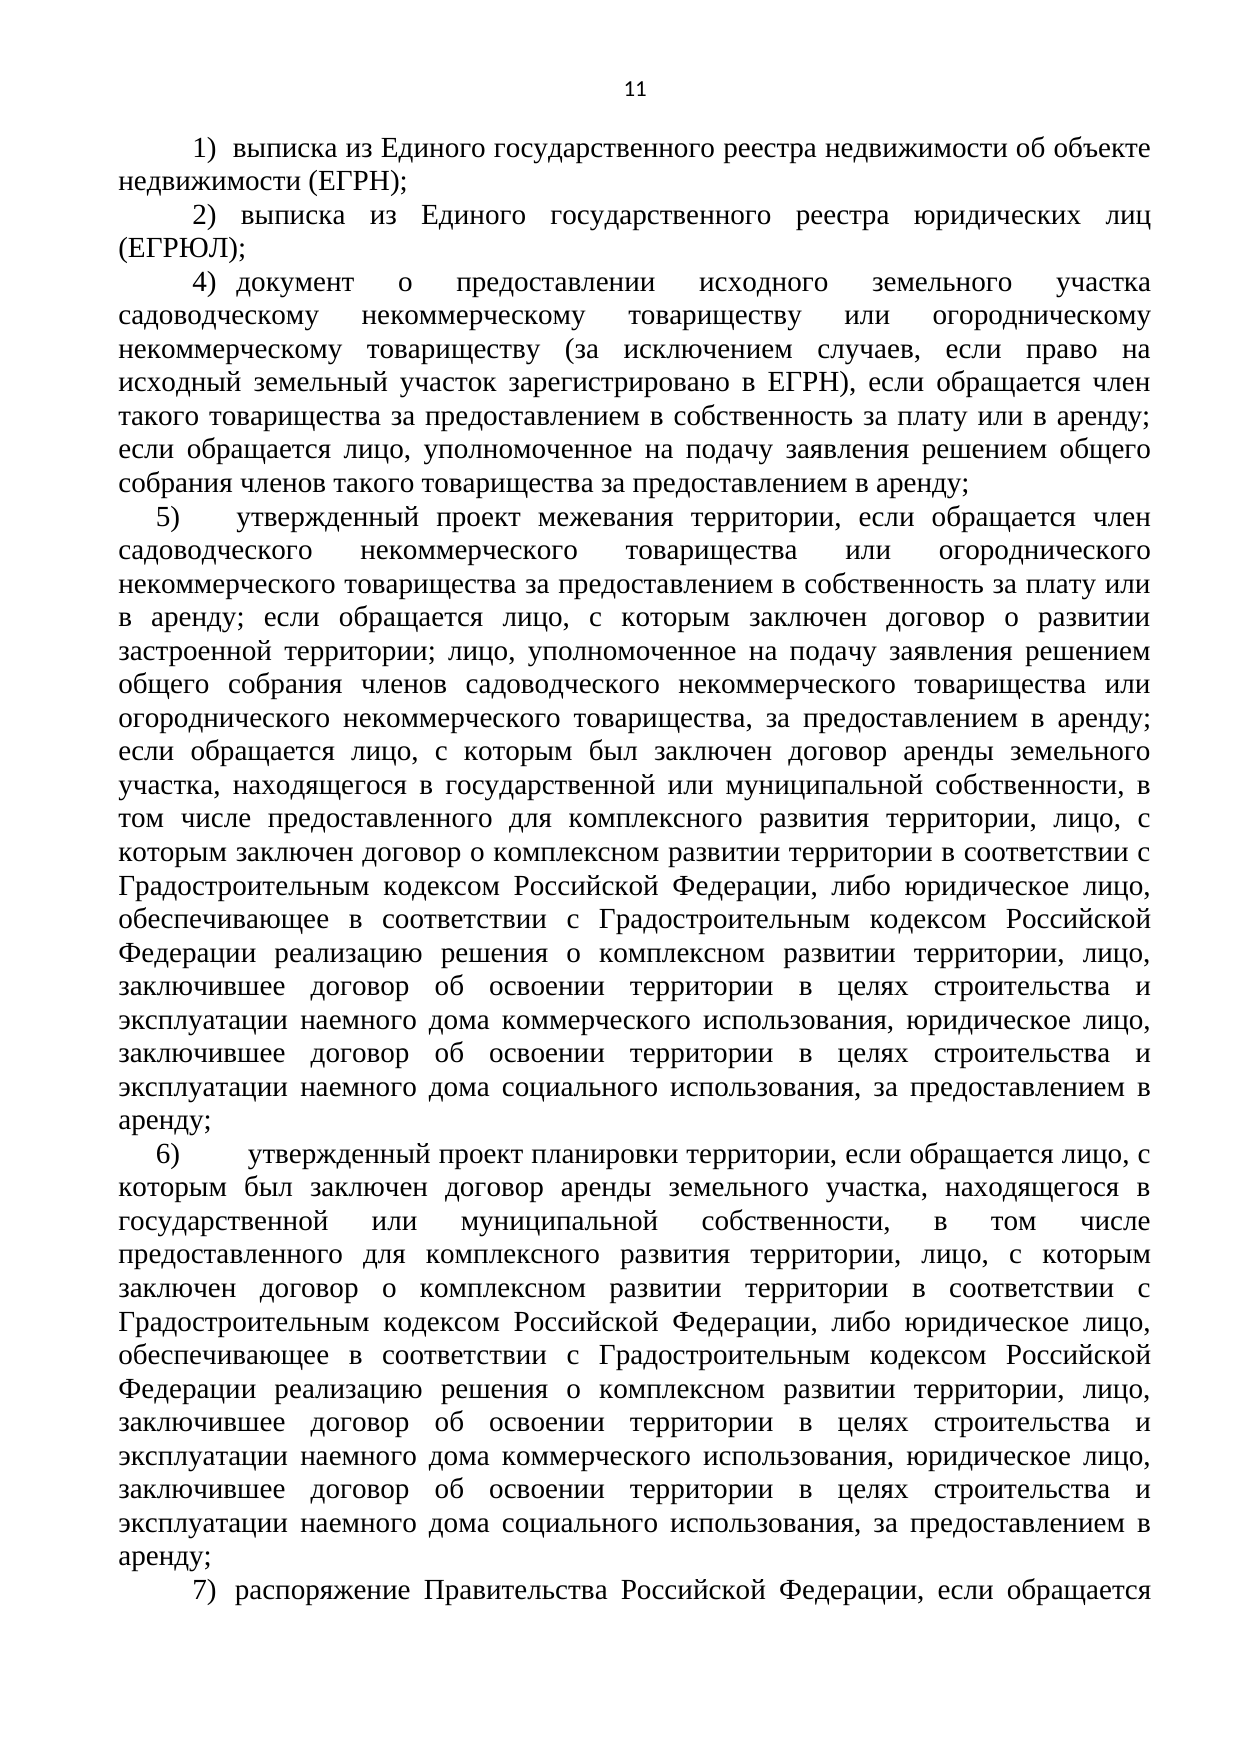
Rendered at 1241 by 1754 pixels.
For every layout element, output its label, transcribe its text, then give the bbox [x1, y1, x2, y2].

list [118, 1572, 1152, 1606]
text 1) выписка из Единого государственного реестра недвижимости об объекте недвижимости (ЕГРН); [118, 130, 1152, 197]
list утвержденный проект межевания территории, если обращается член садоводческого некоммерческого товарищества или огороднического некоммерческого товарищества за предоставлением в собственность за плату или в аренду; если обращается лицо, с которым заключен договор о развитии застроенной территории; лицо, уполномоченное на подачу заявления решением общего собрания членов садоводческого некоммерческого товарищества или огороднического некоммерческого товарищества, за предоставлением в аренду; если обращается лицо, с которым был заключен договор аренды земельного участка, находящегося в государственной или муниципальной собственности, в том числе предоставленного для комплексного развития территории, лицо, с которым заключен договор о комплексном развитии территории в соответствии с Градостроительным кодексом Российской Федерации, либо юридическое лицо, обеспечивающее в соответствии с Градостроительным кодексом Российской Федерации реализацию решения о комплексном развитии территории, лицо, заключившее договор об освоении территории в целях строительства и эксплуатации наемного дома коммерческого использования, юридическое лицо, заключившее договор об освоении территории в целях строительства и эксплуатации наемного дома социального использования, за предоставлением в аренду; [118, 499, 1152, 1136]
list утвержденный проект планировки территории, если обращается лицо, с которым был заключен договор аренды земельного участка, находящегося в государственной или муниципальной собственности, в том числе предоставленного для комплексного развития территории, лицо, с которым заключен договор о комплексном развитии территории в соответствии с Градостроительным кодексом Российской Федерации, либо юридическое лицо, обеспечивающее в соответствии с Градостроительным кодексом Российской Федерации реализацию решения о комплексном развитии территории, лицо, заключившее договор об освоении территории в целях строительства и эксплуатации наемного дома коммерческого использования, юридическое лицо, заключившее договор об освоении территории в целях строительства и эксплуатации наемного дома социального использования, за предоставлением в аренду; [118, 1136, 1152, 1572]
text 2) выписка из Единого государственного реестра юридических лиц (ЕГРЮЛ); [118, 197, 1152, 264]
list документ о предоставлении исходного земельного участка садоводческому некоммерческому товариществу или огородническому некоммерческому товариществу (за исключением случаев, если право на исходный земельный участок зарегистрировано в ЕГРН), если обращается член такого товарищества за предоставлением в собственность за плату или в аренду; если обращается лицо, уполномоченное на подачу заявления решением общего собрания членов такого товарищества за предоставлением в аренду; [118, 264, 1152, 499]
